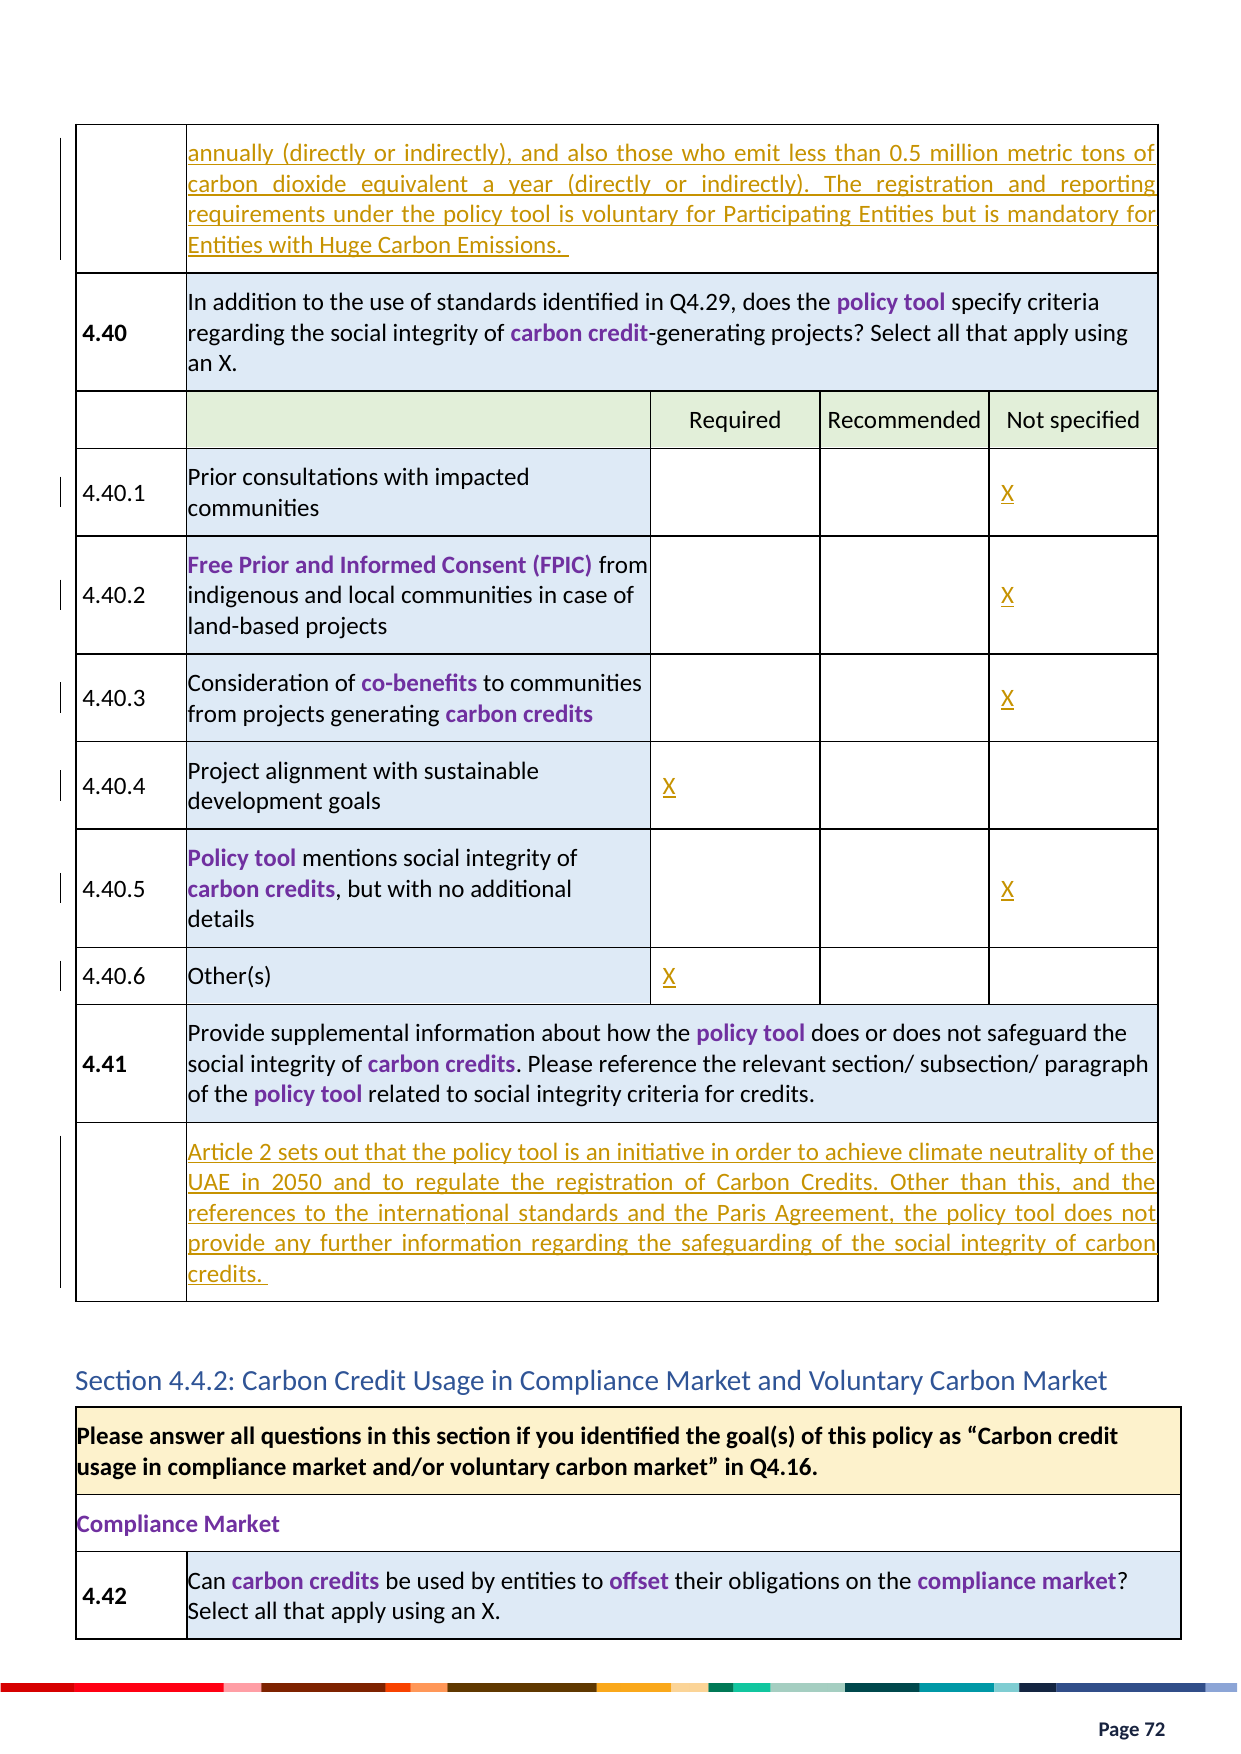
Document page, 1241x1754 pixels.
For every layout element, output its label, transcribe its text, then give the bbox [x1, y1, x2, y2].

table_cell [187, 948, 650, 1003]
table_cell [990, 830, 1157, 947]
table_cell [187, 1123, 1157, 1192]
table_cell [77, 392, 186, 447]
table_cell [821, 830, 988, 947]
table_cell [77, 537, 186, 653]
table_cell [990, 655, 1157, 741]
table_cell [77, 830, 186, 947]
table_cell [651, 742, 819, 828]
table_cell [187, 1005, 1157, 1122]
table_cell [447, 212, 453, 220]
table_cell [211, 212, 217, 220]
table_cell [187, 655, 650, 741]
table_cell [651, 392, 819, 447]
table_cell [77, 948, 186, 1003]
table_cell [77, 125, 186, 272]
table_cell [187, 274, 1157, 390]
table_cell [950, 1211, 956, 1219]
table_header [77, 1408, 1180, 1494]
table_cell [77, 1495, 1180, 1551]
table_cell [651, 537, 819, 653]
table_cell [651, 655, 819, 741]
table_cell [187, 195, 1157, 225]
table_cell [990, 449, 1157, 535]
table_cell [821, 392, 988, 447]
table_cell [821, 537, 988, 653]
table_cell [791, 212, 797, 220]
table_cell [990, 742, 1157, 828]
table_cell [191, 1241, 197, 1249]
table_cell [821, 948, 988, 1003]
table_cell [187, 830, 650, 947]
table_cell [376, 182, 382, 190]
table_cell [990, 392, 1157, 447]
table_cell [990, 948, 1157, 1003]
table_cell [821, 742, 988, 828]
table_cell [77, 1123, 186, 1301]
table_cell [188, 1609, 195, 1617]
subtitle Section 4.4.2: Carbon Credit Usage in Compliance Market and Voluntary Carbon Market [75, 1362, 1165, 1398]
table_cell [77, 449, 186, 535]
picture [0, 1683, 1236, 1692]
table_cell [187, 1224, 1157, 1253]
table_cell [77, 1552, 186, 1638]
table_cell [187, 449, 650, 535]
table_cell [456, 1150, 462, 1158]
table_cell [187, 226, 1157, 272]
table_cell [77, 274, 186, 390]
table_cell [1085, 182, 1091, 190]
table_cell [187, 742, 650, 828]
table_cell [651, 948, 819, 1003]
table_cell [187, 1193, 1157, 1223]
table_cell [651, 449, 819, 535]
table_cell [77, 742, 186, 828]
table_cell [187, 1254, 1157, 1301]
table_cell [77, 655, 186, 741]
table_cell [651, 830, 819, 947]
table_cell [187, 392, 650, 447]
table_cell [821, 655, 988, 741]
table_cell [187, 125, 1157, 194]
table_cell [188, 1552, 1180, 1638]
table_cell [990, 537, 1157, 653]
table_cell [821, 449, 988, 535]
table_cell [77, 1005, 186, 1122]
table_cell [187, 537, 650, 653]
